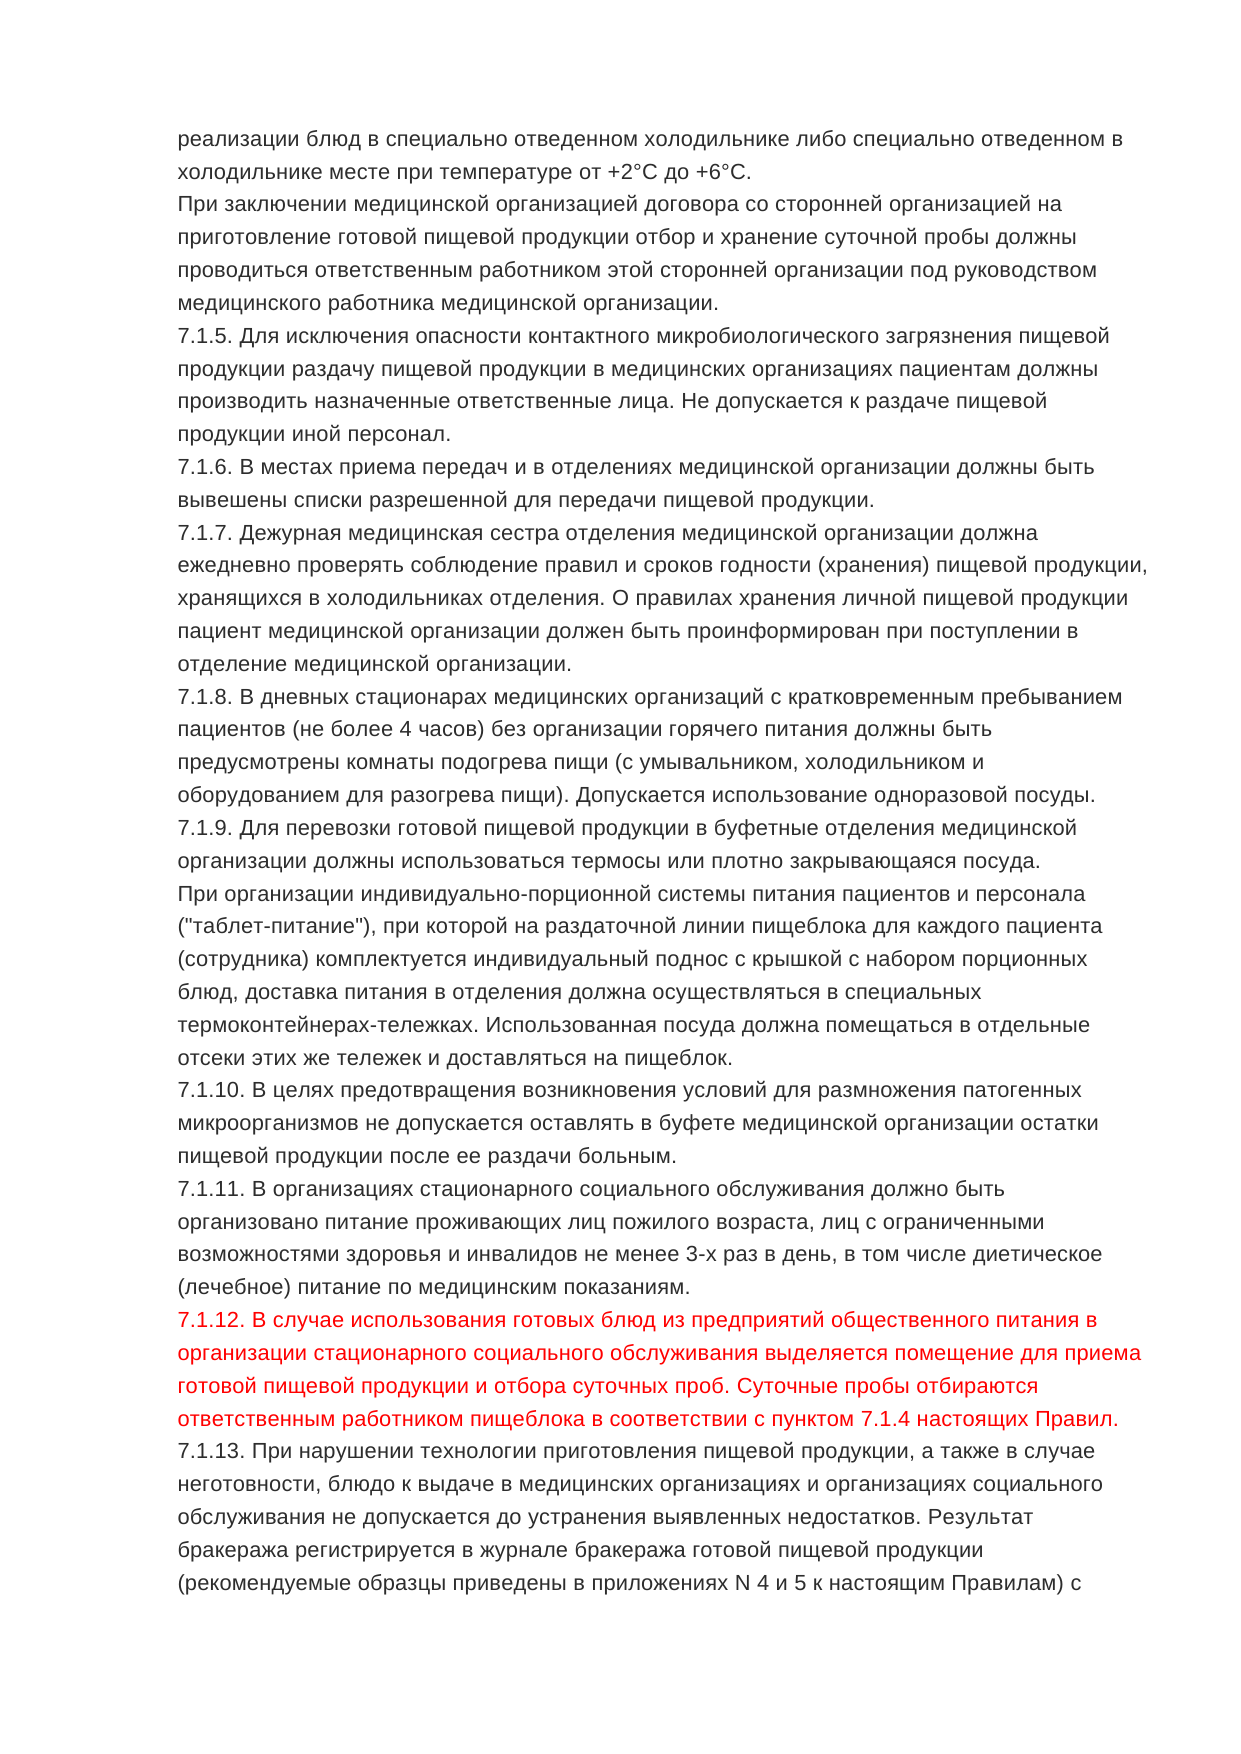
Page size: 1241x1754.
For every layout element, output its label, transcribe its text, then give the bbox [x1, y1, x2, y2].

text 7.1.7. Дежурная медицинская сестра отделения медицинской организации должна ежедневно проверять соблюдение правил и сроков годности (хранения) пищевой продукции, хранящихся в холодильниках отделения. О правилах хранения личной пищевой продукции пациент медицинской организации должен быть проинформирован при поступлении в отделение медицинской организации. [177, 512, 1152, 676]
text 7.1.9. Для перевозки готовой пищевой продукции в буфетные отделения медицинской организации должны использоваться термосы или плотно закрывающаяся посуда. При организации индивидуально-порционной системы питания пациентов и персонала ("таблет-питание"), при которой на раздаточной линии пищеблока для каждого пациента (сотрудника) комплектуется индивидуальный поднос с крышкой с набором порционных блюд, доставка питания в отделения должна осуществляться в специальных термоконтейнерах-тележках. Использованная посуда должна помещаться в отдельные отсеки этих же тележек и доставляться на пищеблок. [177, 807, 1152, 1070]
text 7.1.10. В целях предотвращения возникновения условий для размножения патогенных микроорганизмов не допускается оставлять в буфете медицинской организации остатки пищевой продукции после ее раздачи больным. [177, 1070, 1152, 1168]
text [177, 1431, 1152, 1595]
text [177, 118, 1152, 315]
text 7.1.11. В организациях стационарного социального обслуживания должно быть организовано питание проживающих лиц пожилого возраста, лиц с ограниченными возможностями здоровья и инвалидов не менее 3-х раз в день, в том числе диетическое (лечебное) питание по медицинским показаниям. [177, 1168, 1152, 1299]
text 7.1.6. В местах приема передач и в отделениях медицинской организации должны быть вывешены списки разрешенной для передачи пищевой продукции. [177, 446, 1152, 512]
text 7.1.5. Для исключения опасности контактного микробиологического загрязнения пищевой продукции раздачу пищевой продукции в медицинских организациях пациентам должны производить назначенные ответственные лица. Не допускается к раздаче пищевой продукции иной персонал. [177, 315, 1152, 446]
text 7.1.12. В случае использования готовых блюд из предприятий общественного питания в организации стационарного социального обслуживания выделяется помещение для приема готовой пищевой продукции и отбора суточных проб. Суточные пробы отбираются ответственным работником пищеблока в соответствии с пунктом 7.1.4 настоящих Правил. [177, 1299, 1152, 1431]
text 7.1.8. В дневных стационарах медицинских организаций с кратковременным пребыванием пациентов (не более 4 часов) без организации горячего питания должны быть предусмотрены комнаты подогрева пищи (с умывальником, холодильником и оборудованием для разогрева пищи). Допускается использование одноразовой посуды. [177, 676, 1152, 807]
